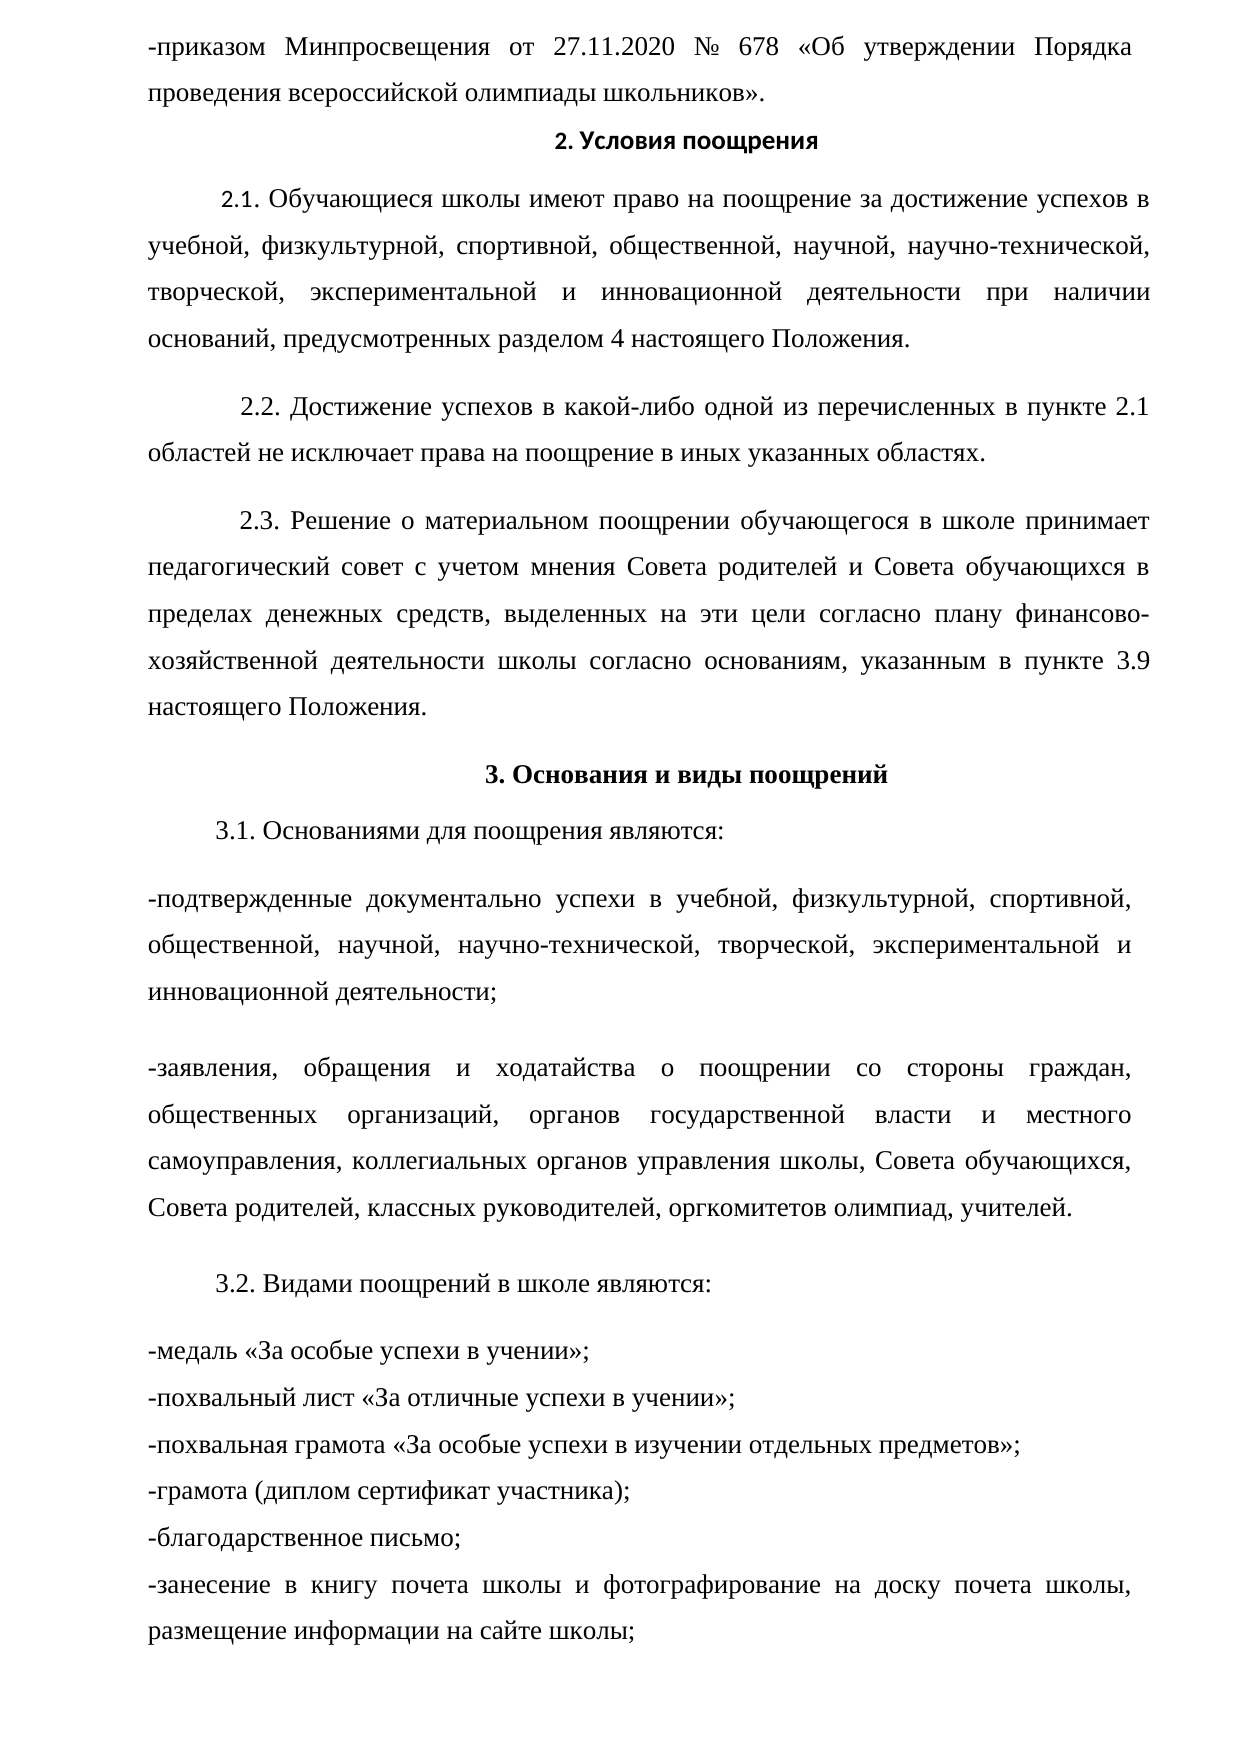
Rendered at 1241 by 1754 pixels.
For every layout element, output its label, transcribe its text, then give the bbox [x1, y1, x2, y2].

text 3.2. Видами поощрений в школе являются: [148, 1267, 1152, 1298]
text 2.2. Достижение успехов в какой-либо одной из перечисленных в пункте 2.1 областей не исключает права на поощрение в иных указанных областях. [148, 389, 1152, 467]
text -похвальный лист «За отличные успехи в учении»; [148, 1381, 1133, 1412]
text 3.1. Основаниями для поощрения являются: [148, 814, 1152, 846]
text -заявления, обращения и ходатайства о поощрении со стороны граждан, общественных организаций, органов государственной власти и местного самоуправления, коллегиальных органов управления школы, Совета обучающихся, Совета родителей, классных руководителей, оргкомитетов олимпиад, учителей. [148, 1051, 1133, 1222]
text -грамота (диплом сертификат участника); [148, 1474, 1133, 1506]
text -похвальная грамота «За особые успехи в изучении отдельных предметов»; [148, 1428, 1133, 1459]
text -занесение в книгу почета школы и фотографирование на доску почета школы, размещение информации на сайте школы; [148, 1568, 1133, 1646]
text -приказом Минпросвещения от 27.11.2020 № 678 «Об утверждении Порядка проведения всероссийской олимпиады школьников». [148, 29, 1133, 107]
text 2.3. Решение о материальном поощрении обучающегося в школе принимает педагогический совет с учетом мнения Совета родителей и Совета обучающихся в пределах денежных средств, выделенных на эти цели согласно плану финансово-хозяйственной деятельности школы согласно основаниям, указанным в пункте 3.9 настоящего Положения. [148, 504, 1152, 722]
text -подтвержденные документально успехи в учебной, физкультурной, спортивной, общественной, научной, научно-технической, творческой, экспериментальной и инновационной деятельности; [148, 882, 1133, 1006]
text 2. Условия поощрения [148, 123, 1152, 156]
text 3. Основания и виды поощрений [148, 758, 1152, 789]
text -благодарственное письмо; [148, 1521, 1133, 1552]
text 2.1. Обучающиеся школы имеют право на поощрение за достижение успехов в учебной, физкультурной, спортивной, общественной, научной, научно-технической, творческой, экспериментальной и инновационной деятельности при наличии оснований, предусмотренных разделом 4 настоящего Положения. [148, 182, 1152, 353]
text -медаль «За особые успехи в учении»; [148, 1334, 1133, 1366]
